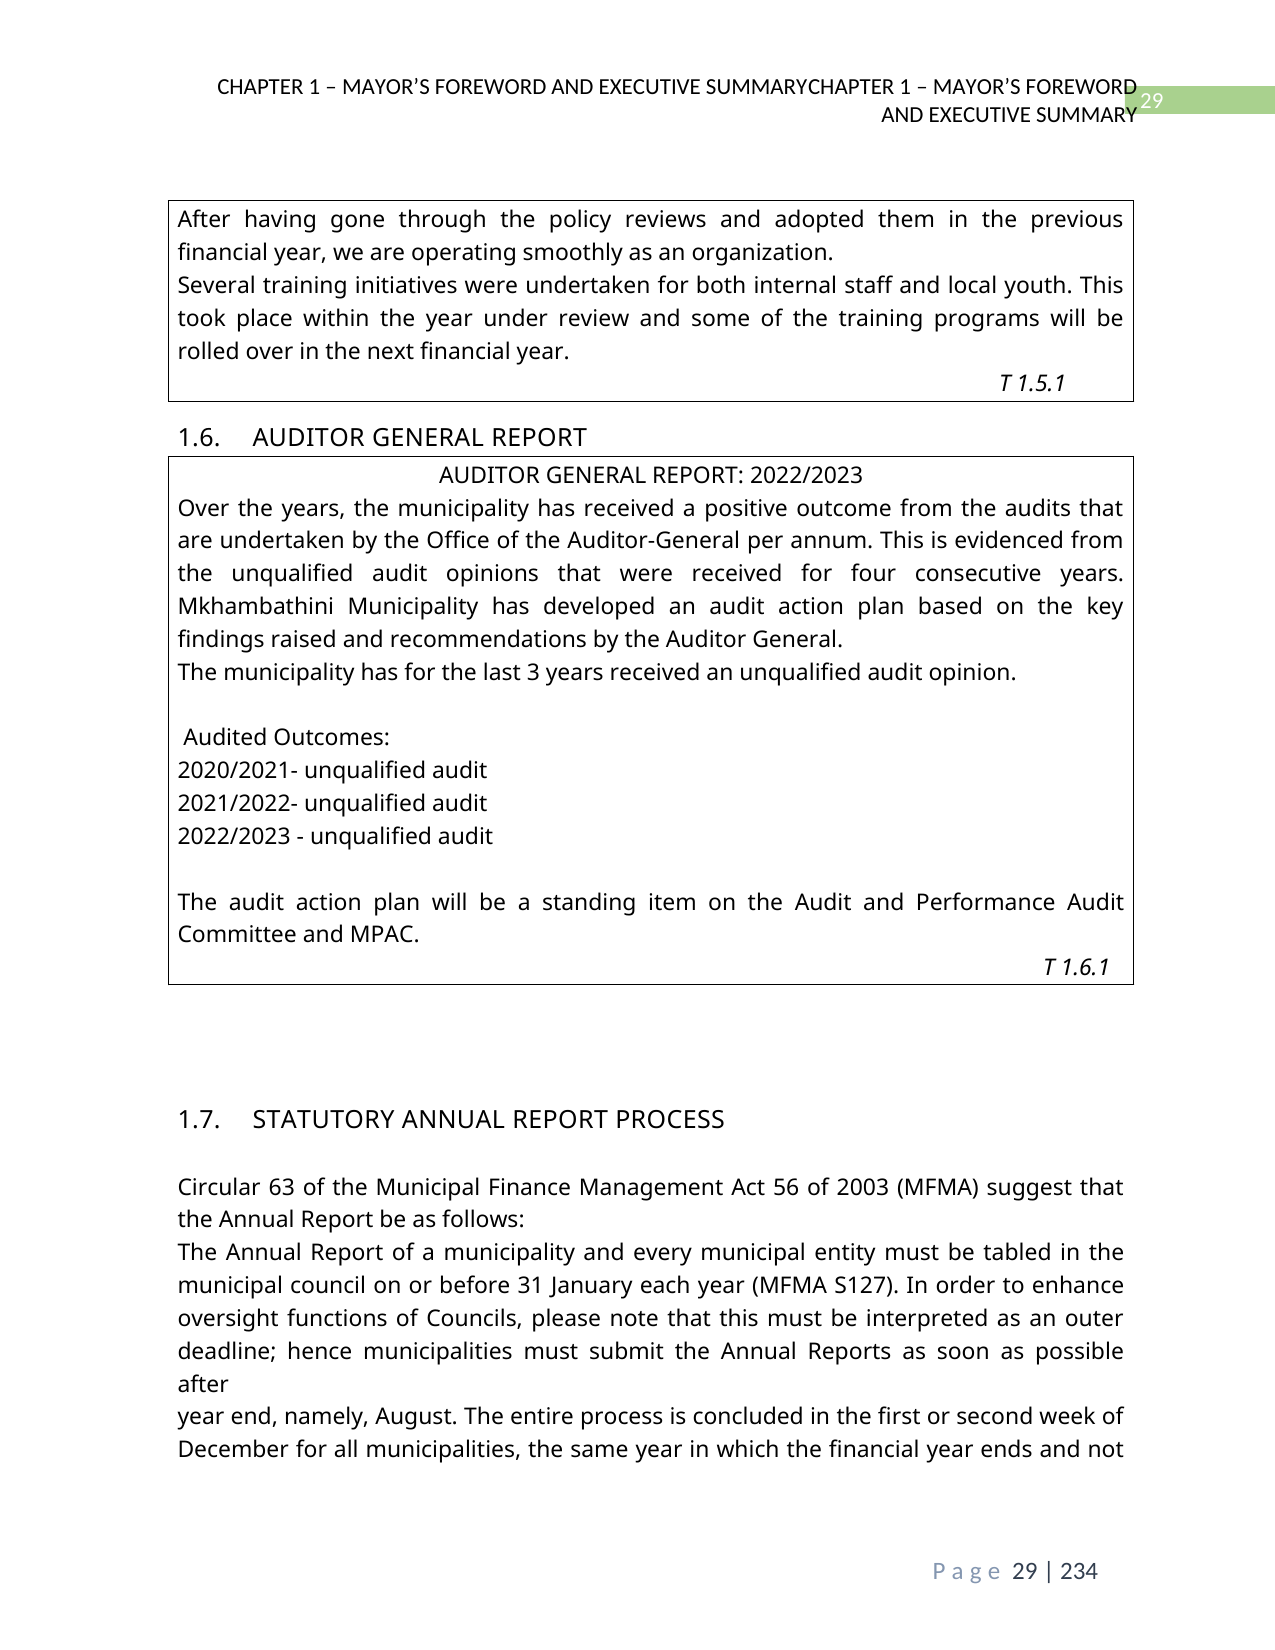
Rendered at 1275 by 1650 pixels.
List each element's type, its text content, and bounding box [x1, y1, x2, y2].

text Over the years, the municipality has received a positive outcome from the audits that are undertaken by the Office of the Auditor-General per annum. This is evidenced from the unqualified audit opinions that were received for four consecutive years. Mkhambathini Municipality has developed an audit action plan based on the key findings raised and recommendations by the Auditor General. [169, 488, 1133, 653]
text Audited Outcomes: [169, 718, 1133, 751]
subtitle AUDITOR GENERAL REPORT [177, 420, 1125, 454]
text 2022/2023 - unqualified audit [169, 817, 1133, 851]
text T 1.5.1 [169, 364, 1133, 401]
text The municipality has for the last 3 years received an unqualified audit opinion. [169, 653, 1133, 687]
text Several training initiatives were undertaken for both internal staff and local youth. This took place within the year under review and some of the training programs will be rolled over in the next financial year. [169, 266, 1133, 364]
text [177, 1400, 1125, 1464]
text 2020/2021- unqualified audit [169, 751, 1133, 784]
text T 1.6.1 [169, 948, 1133, 984]
text After having gone through the policy reviews and adopted them in the previous financial year, we are operating smoothly as an organization. [169, 201, 1133, 266]
text Circular 63 of the Municipal Finance Management Act 56 of 2003 (MFMA) suggest that the Annual Report be as follows: [177, 1171, 1125, 1235]
text AUDITOR GENERAL REPORT: 2022/2023 [169, 457, 1133, 488]
text The Annual Report of a municipality and every municipal entity must be tabled in the municipal council on or before 31 January each year (MFMA S127). In order to enhance oversight functions of Councils, please note that this must be interpreted as an outer deadline; hence municipalities must submit the Annual Reports as soon as possible after [177, 1236, 1125, 1399]
text The audit action plan will be a standing item on the Audit and Performance Audit Committee and MPAC. [169, 882, 1133, 948]
subtitle STATUTORY ANNUAL REPORT PROCESS [177, 1102, 1125, 1136]
text 2021/2022- unqualified audit [169, 784, 1133, 817]
